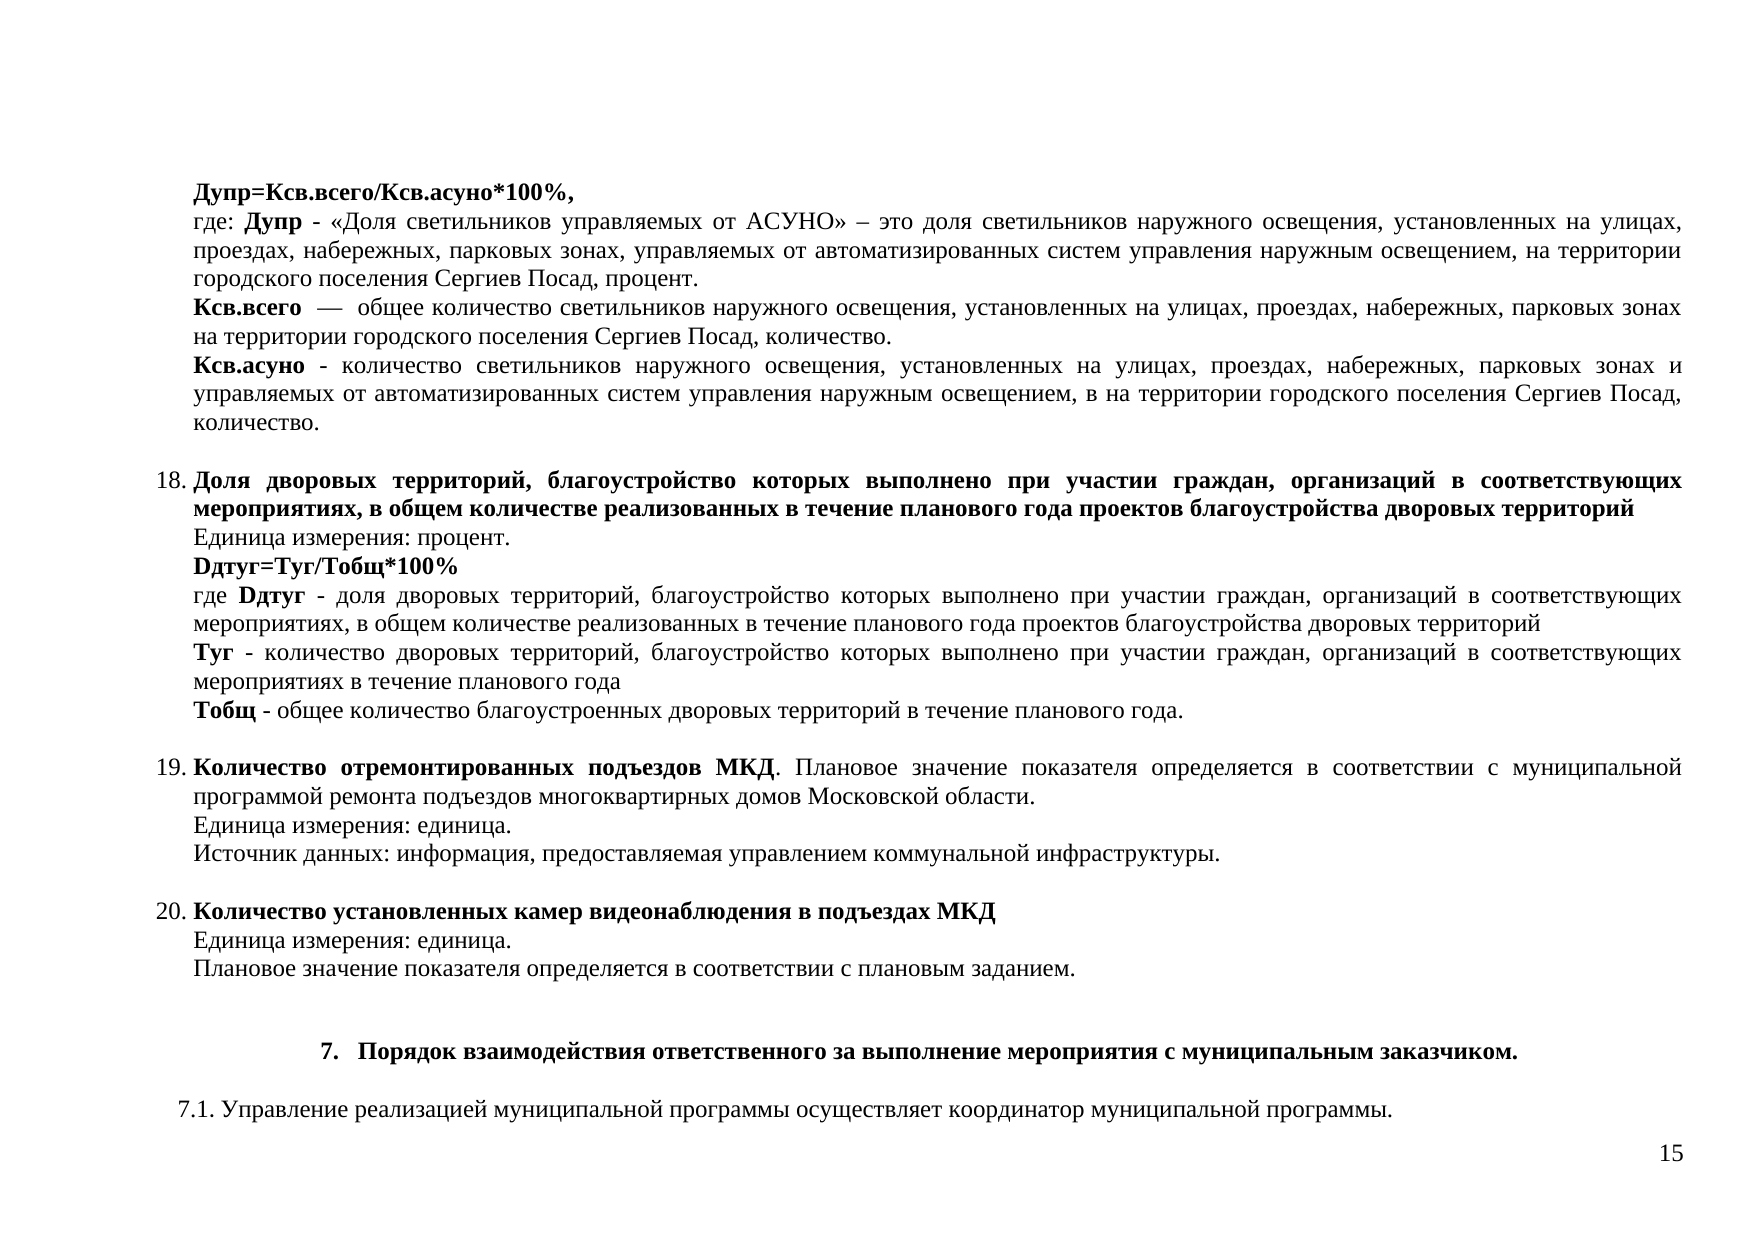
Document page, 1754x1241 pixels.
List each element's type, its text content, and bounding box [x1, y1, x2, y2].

text 7.1. Управление реализацией муниципальной программы осуществляет координатор муниципальной программы. [118, 1093, 1683, 1124]
list Доля дворовых территорий, благоустройство которых выполнено при участии граждан, организаций в соответствующих мероприятиях, в общем количестве реализованных в течение планового года проектов благоустройства дворовых территорий [156, 465, 1683, 522]
list Количество отремонтированных подъездов МКД. Плановое значение показателя определяется в соответствии с муниципальной программой ремонта подъездов многоквартирных домов Московской области. [156, 752, 1683, 810]
text Дупр=Ксв.всего/Ксв.асуно*100%, [193, 177, 1683, 206]
text Туг - количество дворовых территорий, благоустройство которых выполнено при участии граждан, организаций в соответствующих мероприятиях в течение планового года [193, 637, 1683, 695]
list Количество установленных камер видеонаблюдения в подъездах МКД [156, 896, 1683, 925]
text Плановое значение показателя определяется в соответствии с плановым заданием. [193, 953, 1683, 982]
text Единица измерения: процент. [193, 522, 1683, 551]
text Ксв.всего — общее количество светильников наружного освещения, установленных на улицах, проездах, набережных, парковых зонах на территории городского поселения Сергиев Посад, количество. [193, 292, 1683, 350]
text Единица измерения: единица. [193, 810, 1683, 838]
text где: Дупр - «Доля светильников управляемых от АСУНО» – это доля светильников наружного освещения, установленных на улицах, проездах, набережных, парковых зонах, управляемых от автоматизированных систем управления наружным освещением, на территории городского поселения Сергиев Посад, процент. [193, 206, 1683, 292]
text Dдтуг=Туг/Тобщ*100% [193, 551, 1683, 580]
list Порядок взаимодействия ответственного за выполнение мероприятия с муниципальным заказчиком. [156, 1036, 1683, 1065]
text Источник данных: информация, предоставляемая управлением коммунальной инфраструктуры. [193, 838, 1683, 867]
text Ксв.асуно - количество светильников наружного освещения, установленных на улицах, проездах, набережных, парковых зонах и управляемых от автоматизированных систем управления наружным освещением, в на территории городского поселения Сергиев Посад, количество. [193, 350, 1683, 436]
text Тобщ - общее количество благоустроенных дворовых территорий в течение планового года. [193, 695, 1683, 723]
text Единица измерения: единица. [193, 925, 1683, 953]
text где Dдтуг - доля дворовых территорий, благоустройство которых выполнено при участии граждан, организаций в соответствующих мероприятиях, в общем количестве реализованных в течение планового года проектов благоустройства дворовых территорий [193, 580, 1683, 637]
